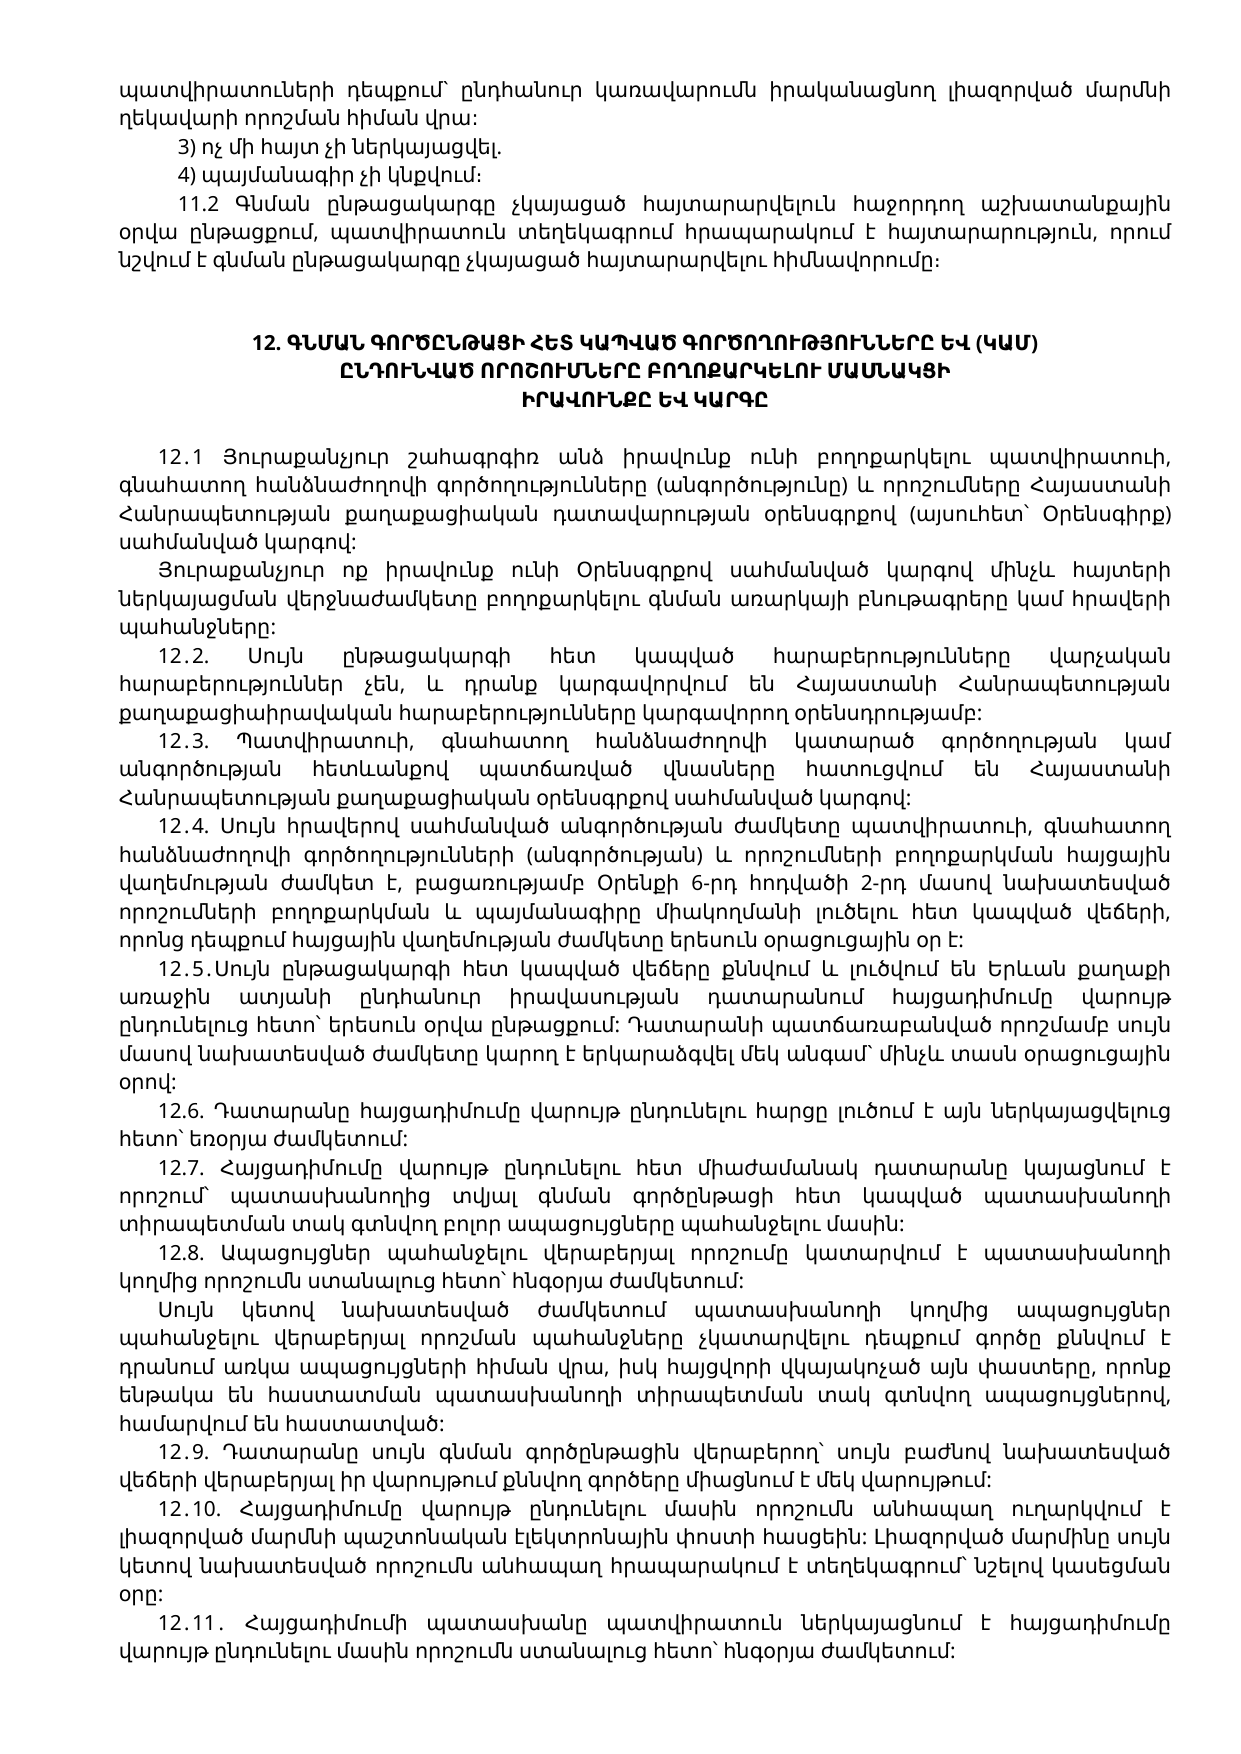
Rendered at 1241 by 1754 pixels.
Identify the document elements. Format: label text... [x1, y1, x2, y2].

text 12․11․ Հայցադիմումի պատասխանը պատվիրատուն ներկայացնում է հայցադիմումը վարույթ ընդունելու մասին որոշումն ստանալուց հետո՝ հնգօրյա ժամկետում: [118, 1608, 1171, 1664]
text 4) պայմանագիր չի կնքվում։ [118, 160, 1171, 189]
text 12.8. Ապացույցներ պահանջելու վերաբերյալ որոշումը կատարվում է պատասխանողի կողմից որոշումն ստանալուց հետո՝ հնգօրյա ժամկետում: [118, 1238, 1171, 1295]
text Սույն կետով նախատեսված ժամկետում պատասխանողի կողմից ապացույցներ պահանջելու վերաբերյալ որոշման պահանջները չկատարվելու դեպքում գործը քննվում է դրանում առկա ապացույցների հիման վրա, իսկ հայցվորի վկայակոչած այն փաստերը, որոնք ենթակա են հաստատման պատասխանողի տիրապետման տակ գտնվող ապացույցներով, համարվում են հաստատված: [118, 1295, 1171, 1437]
text 12․4. Սույն հրավերով սահմանված անգործության ժամկետը պատվիրատուի, գնահատող հանձնաժողովի գործողությունների (անգործության) և որոշումների բողոքարկման հայցային վաղեմության ժամկետ է, բացառությամբ Օրենքի 6-րդ հոդվածի 2-րդ մասով նախատեսված որոշումների բողոքարկման և պայմանագիրը միակողմանի լուծելու հետ կապված վեճերի, որոնց դեպքում հայցային վաղեմության ժամկետը երեսուն օրացուցային օր է: [118, 811, 1171, 954]
text 12․2. Սույն ընթացակարգի հետ կապված հարաբերությունները վարչական հարաբերություններ չեն, և դրանք կարգավորվում են Հայաստանի Հանրապետության քաղաքացիաիրավական հարաբերությունները կարգավորող օրենսդրությամբ: [118, 641, 1171, 726]
text ԸՆԴՈՒՆՎԱԾ ՈՐՈՇՈՒՄՆԵՐԸ ԲՈՂՈՔԱՐԿԵԼՈՒ ՄԱՍՆԱԿՑԻ [118, 356, 1171, 385]
text 11.2 Գնման ընթացակարգը չկայացած հայտարարվելուն հաջորդող աշխատանքային օրվա ընթացքում, պատվիրատուն տեղեկագրում հրապարակում է հայտարարություն, որում նշվում է գնման ընթացակարգը չկայացած հայտարարվելու հիմնավորումը։ [118, 189, 1171, 274]
text 12․9. Դատարանը սույն գնման գործընթացին վերաբերող՝ սույն բաժնով նախատեսված վեճերի վերաբերյալ իր վարույթում քննվող գործերը միացնում է մեկ վարույթում: [118, 1437, 1171, 1494]
text ԻՐԱՎՈՒՆՔԸ ԵՎ ԿԱՐԳԸ [118, 385, 1171, 413]
text 12․5․Սույն ընթացակարգի հետ կապված վեճերը քննվում և լուծվում են Երևան քաղաքի առաջին ատյանի ընդհանուր իրավասության դատարանում հայցադիմումը վարույթ ընդունելուց հետո՝ երեսուն օրվա ընթացքում: Դատարանի պատճառաբանված որոշմամբ սույն մասով նախատեսված ժամկետը կարող է երկարաձգվել մեկ անգամ` մինչև տասն օրացուցային օրով: [118, 954, 1171, 1096]
text 3) ոչ մի հայտ չի ներկայացվել. [118, 132, 1171, 160]
text 12․1 Յուրաքանչյուր շահագրգիռ անձ իրավունք ունի բողոքարկելու պատվիրատուի, գնահատող հանձնաժողովի գործողությունները (անգործությունը) և որոշումները Հայաստանի Հանրապետության քաղաքացիական դատավարության օրենսգրքով (այսուհետ՝ Օրենսգիրք) սահմանված կարգով: [118, 442, 1171, 556]
text 12.6. Դատարանը հայցադիմումը վարույթ ընդունելու հարցը լուծում է այն ներկայացվելուց հետո՝ եռօրյա ժամկետում: [118, 1096, 1171, 1153]
text Յուրաքանչյուր ոք իրավունք ունի Օրենսգրքով սահմանված կարգով մինչև հայտերի ներկայացման վերջնաժամկետը բողոքարկելու գնման առարկայի բնութագրերը կամ հրավերի պահանջները: [118, 556, 1171, 641]
text 12.7. Հայցադիմումը վարույթ ընդունելու հետ միաժամանակ դատարանը կայացնում է որոշում՝ պատասխանողից տվյալ գնման գործընթացի հետ կապված պատասխանողի տիրապետման տակ գտնվող բոլոր ապացույցները պահանջելու մասին: [118, 1153, 1171, 1238]
text 12․10. Հայցադիմումը վարույթ ընդունելու մասին որոշումն անհապաղ ուղարկվում է լիազորված մարմնի պաշտոնական էլեկտրոնային փոստի հասցեին: Լիազորված մարմինը սույն կետով նախատեսված որոշումն անհապաղ հրապարակում է տեղեկագրում՝ նշելով կասեցման օրը: [118, 1494, 1171, 1608]
text 12. ԳՆՄԱՆ ԳՈՐԾԸՆԹԱՑԻ ՀԵՏ ԿԱՊՎԱԾ ԳՈՐԾՈՂՈՒԹՅՈՒՆՆԵՐԸ ԵՎ (ԿԱՄ) [118, 328, 1171, 356]
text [118, 75, 1171, 132]
text 12․3. Պատվիրատուի, գնահատող հանձնաժողովի կատարած գործողության կամ անգործության հետևանքով պատճառված վնասները հատուցվում են Հայաստանի Հանրապետության քաղաքացիական օրենսգրքով սահմանված կարգով: [118, 726, 1171, 811]
